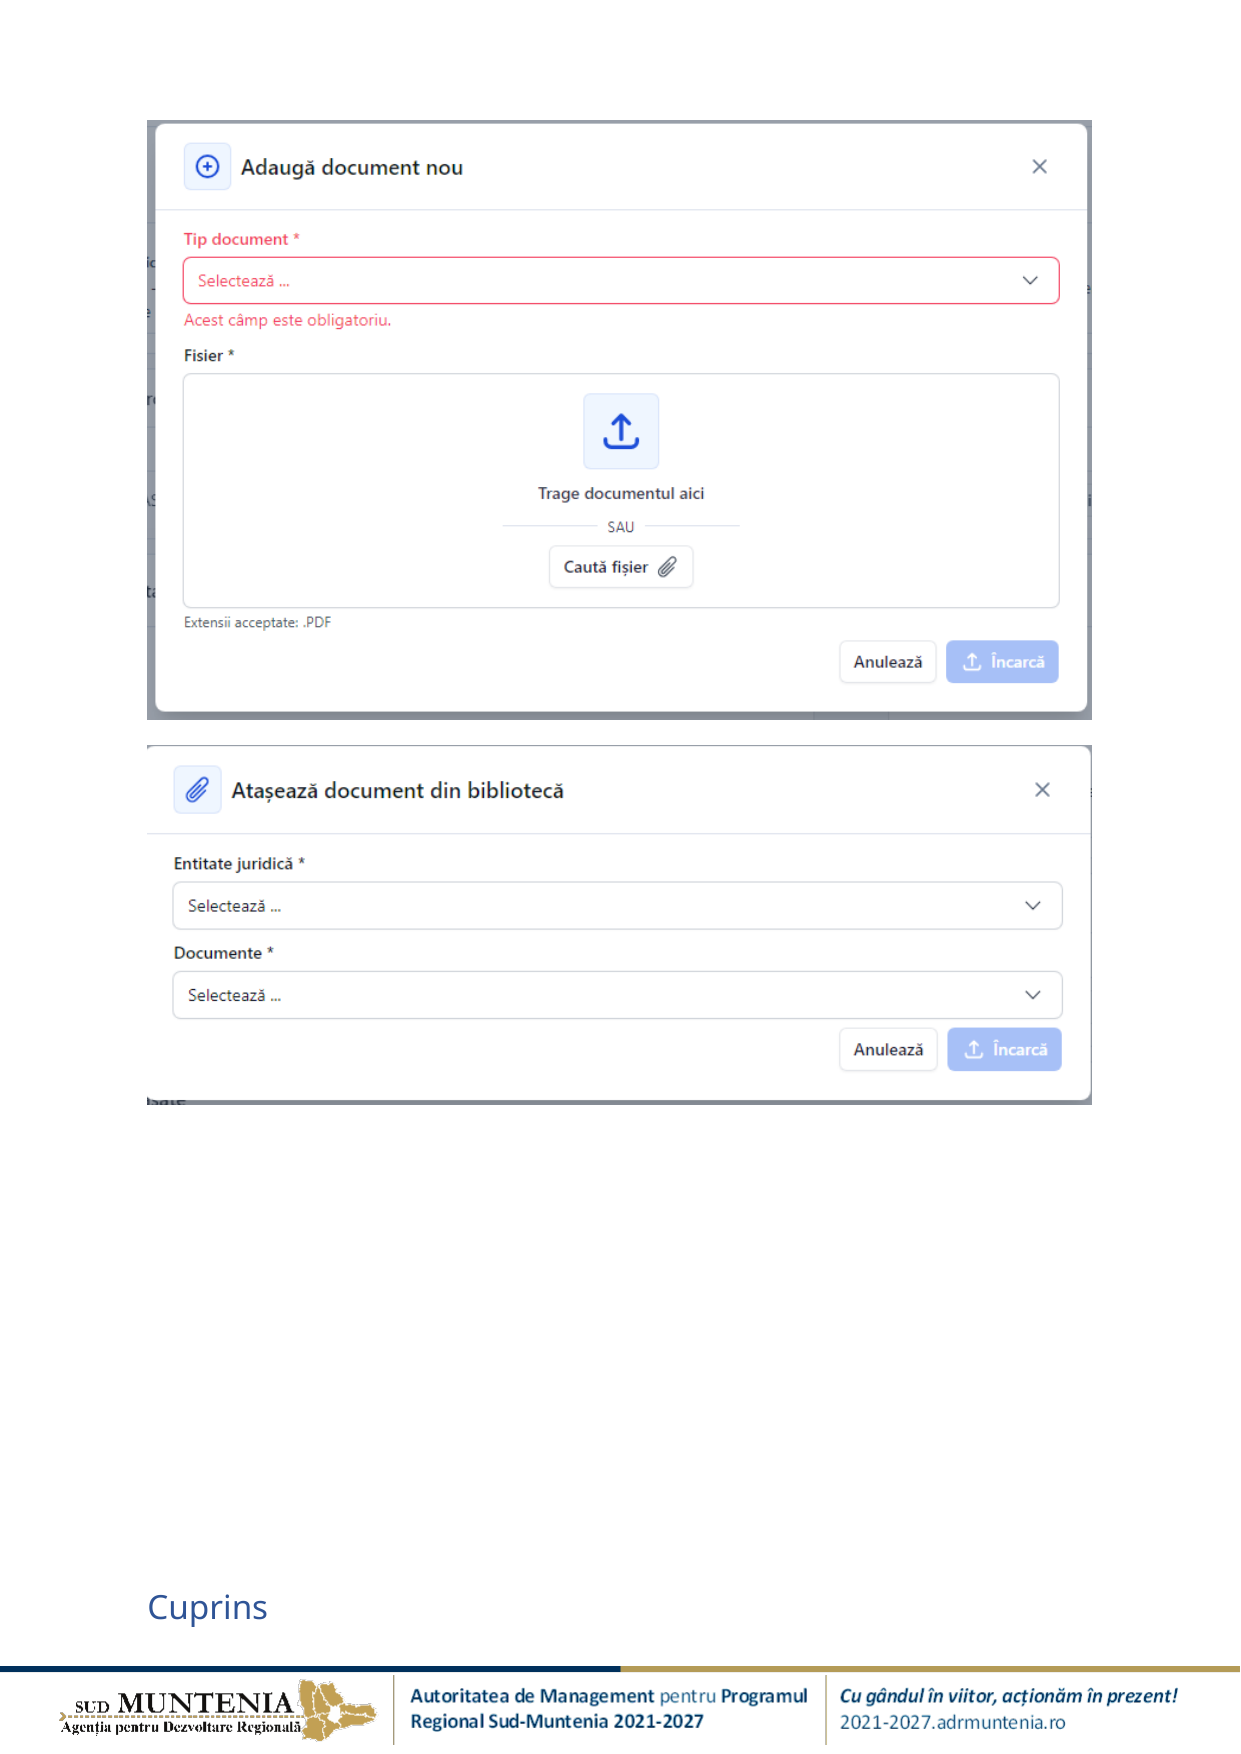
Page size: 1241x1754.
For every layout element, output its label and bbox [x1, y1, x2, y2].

picture [147, 745, 1092, 1105]
picture [0, 1666, 1241, 1746]
picture [147, 120, 1092, 720]
